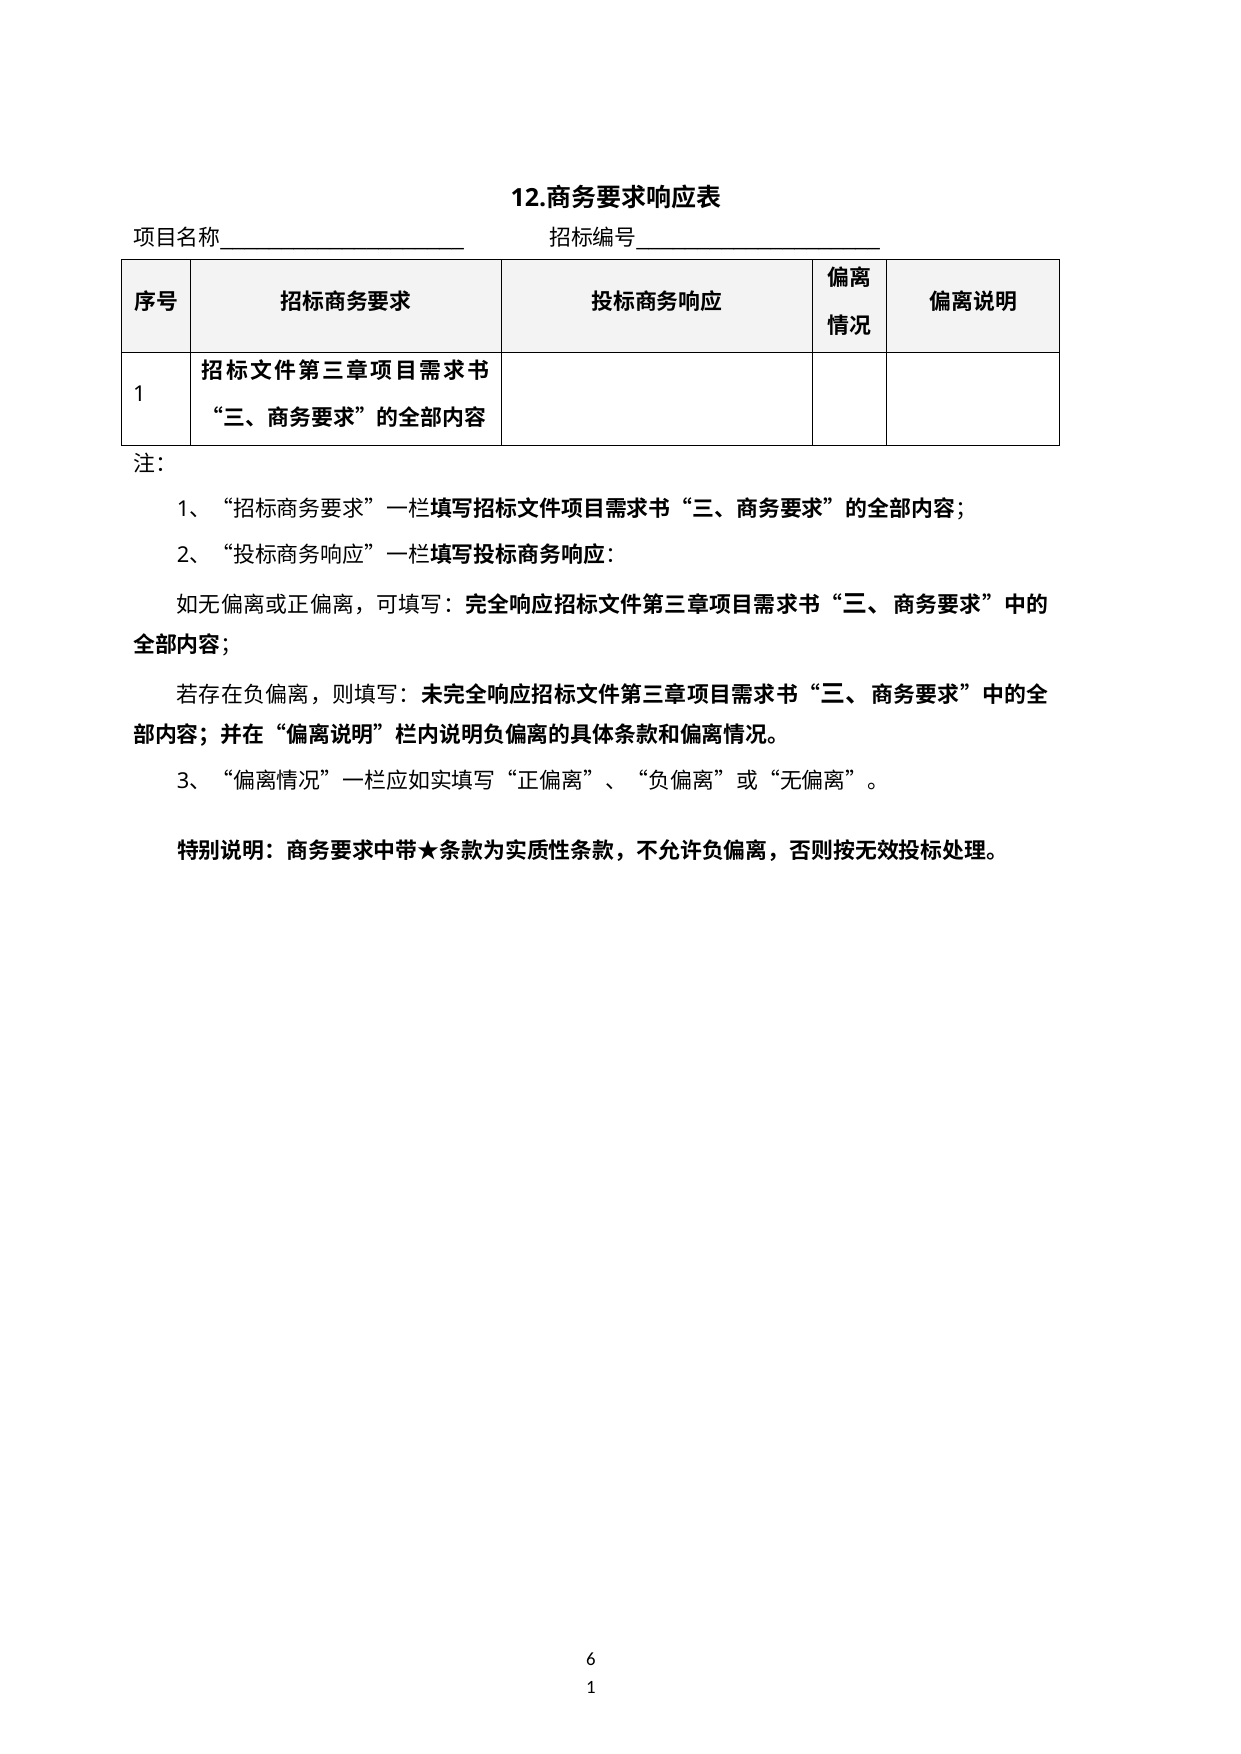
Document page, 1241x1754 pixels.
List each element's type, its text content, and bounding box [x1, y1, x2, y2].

table_header 序号 [122, 260, 190, 352]
table_header 偏离说明 [887, 260, 1059, 352]
text 1、“招标商务要求”一栏填写招标文件项目需求书“三、商务要求”的全部内容； [133, 491, 1048, 523]
text 3、“偏离情况”一栏应如实填写“正偏离”、“负偏离”或“无偏离”。 [133, 763, 1048, 795]
text 项目名称____________________ 招标编号____________________ [133, 219, 1048, 251]
text 如无偏离或正偏离，可填写：完全响应招标文件第三章项目需求书“三、商务要求”中的全部内容； [133, 583, 1048, 659]
table_header 偏离情况 [813, 260, 886, 352]
table_header 投标商务响应 [502, 260, 812, 352]
table_cell [813, 353, 886, 444]
table_cell 招标文件第三章项目需求书“三、商务要求”的全部内容 [191, 353, 501, 444]
text 2、“投标商务响应”一栏填写投标商务响应： [133, 537, 1048, 569]
text 若存在负偏离，则填写：未完全响应招标文件第三章项目需求书“三、商务要求”中的全部内容；并在“偏离说明”栏内说明负偏离的具体条款和偏离情况。 [133, 673, 1048, 749]
text 特别说明：商务要求中带★条款为实质性条款，不允许负偏离，否则按无效投标处理。 [133, 833, 1048, 864]
table_cell [502, 353, 812, 444]
table_header 招标商务要求 [191, 260, 501, 352]
text 注： [133, 446, 1048, 477]
table_cell 1 [122, 353, 190, 444]
subtitle 12.商务要求响应表 [133, 177, 1048, 213]
table_cell [887, 353, 1059, 444]
